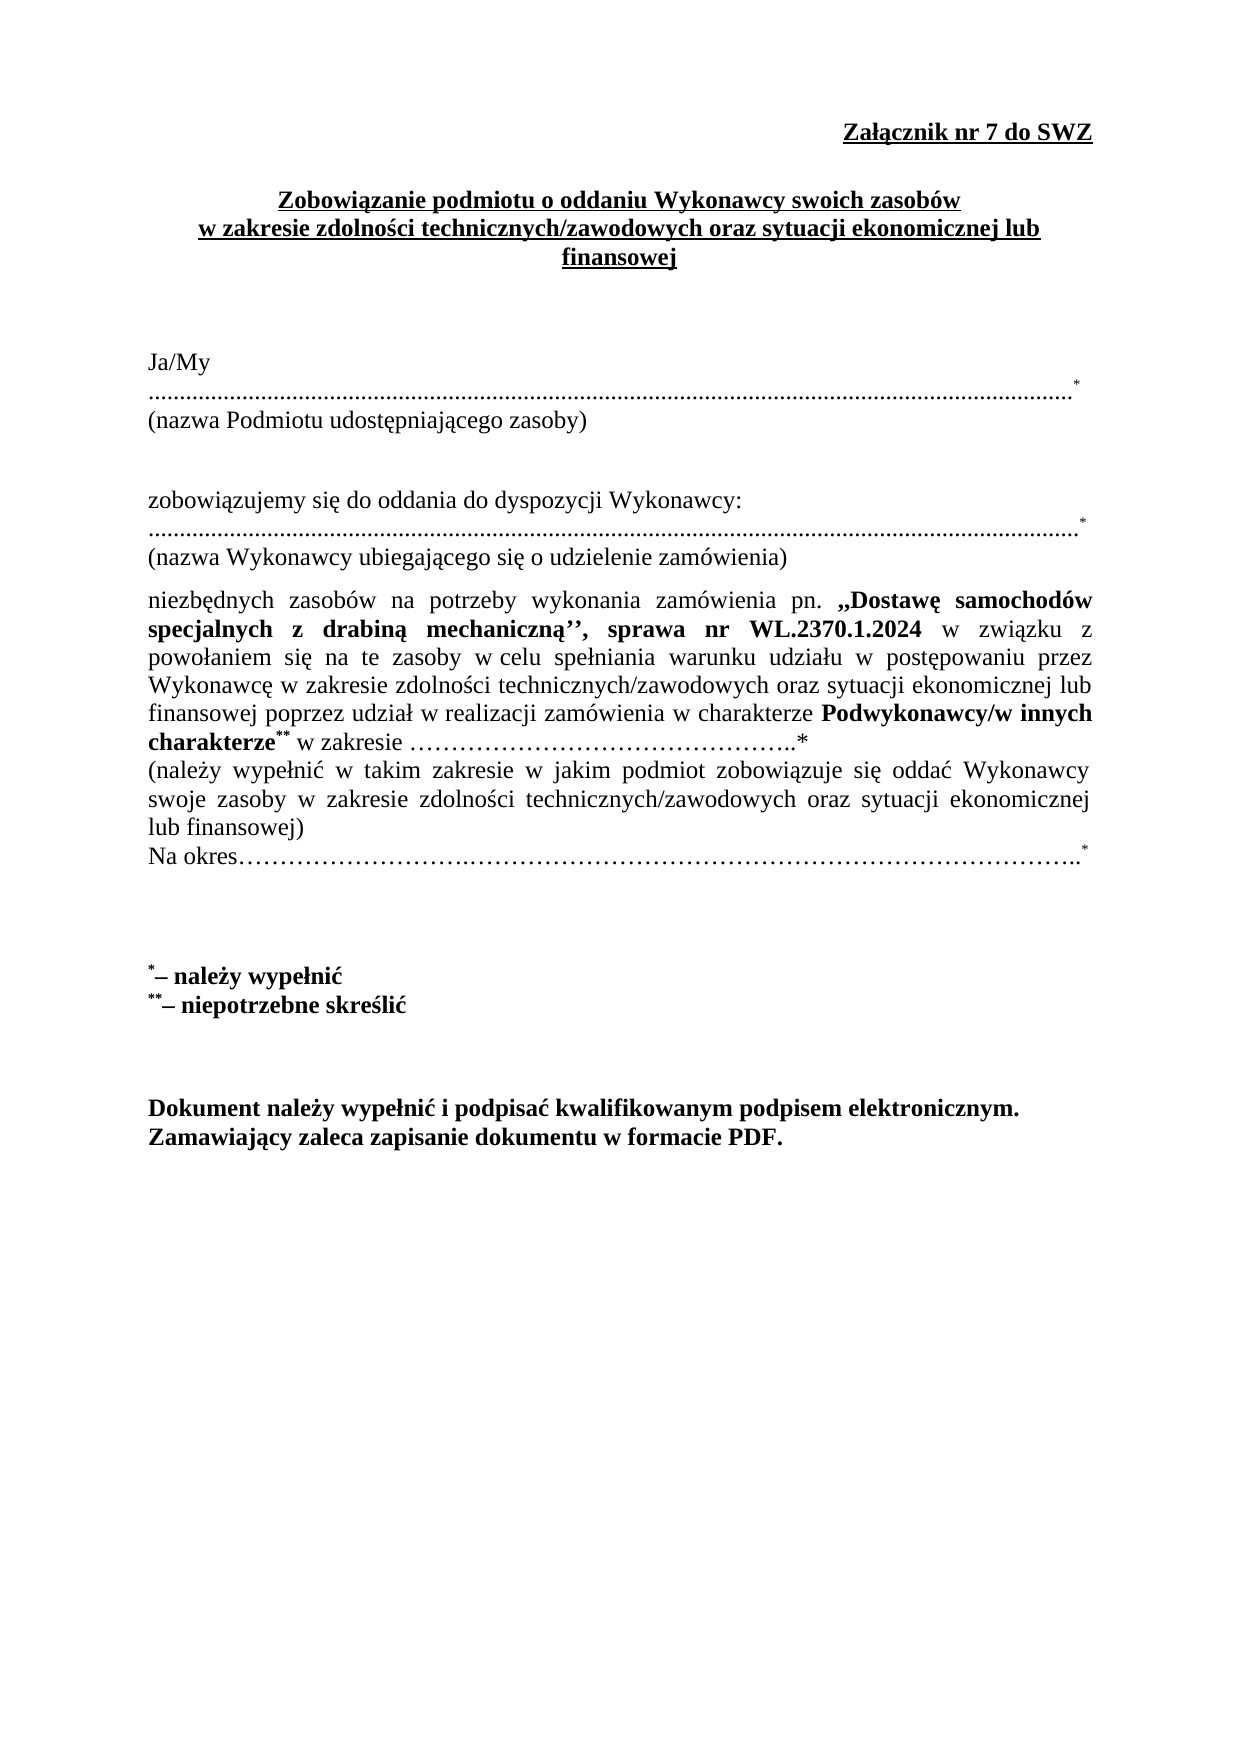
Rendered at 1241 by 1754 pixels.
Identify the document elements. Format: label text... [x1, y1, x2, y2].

text Ja/My [148, 347, 1093, 376]
text (należy wypełnić w takim zakresie w jakim podmiot zobowiązuje się oddać Wykonawcy swoje zasoby w zakresie zdolności technicznych/zawodowych oraz sytuacji ekonomicznej lub finansowej) [148, 756, 1091, 841]
text (nazwa Wykonawcy ubiegającego się o udzielenie zamówienia) [148, 542, 1066, 571]
text **– niepotrzebne skreślić [148, 990, 1093, 1018]
text niezbędnych zasobów na potrzeby wykonania zamówienia pn. ,,Dostawę samochodów specjalnych z drabiną mechaniczną’’, sprawa nr WL.2370.1.2024 w związku z powołaniem się na te zasoby w celu spełniania warunku udziału w postępowaniu przez Wykonawcę w zakresie zdolności technicznych/zawodowych oraz sytuacji ekonomicznej lub finansowej poprzez udział w realizacji zamówienia w charakterze Podwykonawcy/w innych charakterze** w zakresie ………………………………………..* [148, 586, 1093, 756]
text zobowiązujemy się do oddania do dyspozycji Wykonawcy: [148, 485, 1093, 513]
text Na okres……………………….………………………………………………………………..* [148, 841, 1093, 870]
text Zobowiązanie podmiotu o oddaniu Wykonawcy swoich zasobów [148, 185, 1091, 213]
text *– należy wypełnić [148, 961, 1093, 990]
text Załącznik nr 7 do SWZ [148, 117, 1093, 146]
text Zamawiający zaleca zapisanie dokumentu w formacie PDF. [148, 1122, 1093, 1151]
text ....................................................................................................................................................* [148, 376, 1093, 405]
text w zakresie zdolności technicznych/zawodowych oraz sytuacji ekonomicznej lub finansowej [148, 213, 1091, 271]
text .....................................................................................................................................................* [148, 513, 1093, 542]
text (nazwa Podmiotu udostępniającego zasoby) [148, 405, 1066, 434]
text Dokument należy wypełnić i podpisać kwalifikowanym podpisem elektronicznym. [148, 1093, 1093, 1122]
